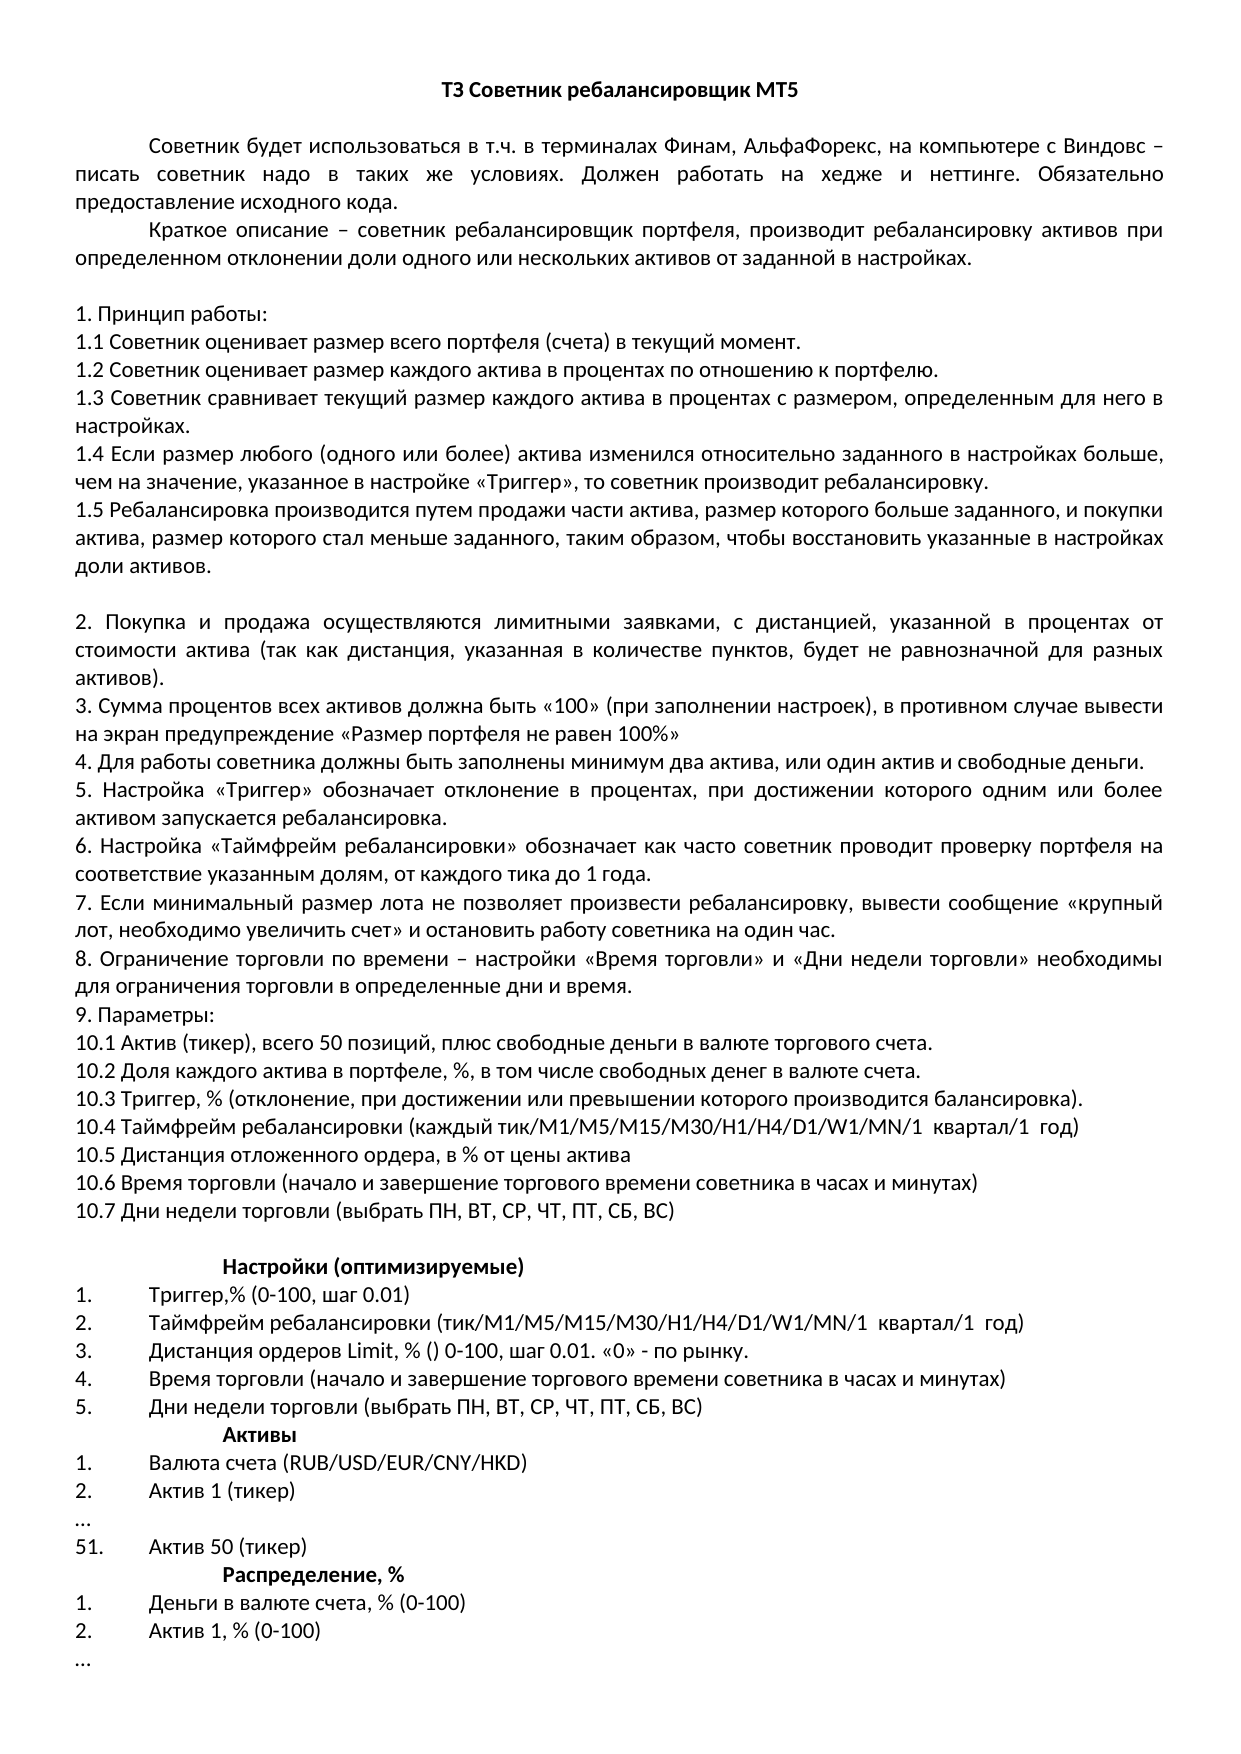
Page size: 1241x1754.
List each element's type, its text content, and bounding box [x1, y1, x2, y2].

list Валюта счета (RUB/USD/EUR/CNY/HKD) [75, 1448, 1165, 1476]
text 3. Сумма процентов всех активов должна быть «100» (при заполнении настроек), в противном случае вывести на экран предупреждение «Размер портфеля не равен 100%» [75, 691, 1165, 747]
text 10.5 Дистанция отложенного ордера, в % от цены актива [75, 1140, 1165, 1168]
text 10.2 Доля каждого актива в портфеле, %, в том числе свободных денег в валюте счета. [75, 1056, 1165, 1084]
text 8. Ограничение торговли по времени – настройки «Время торговли» и «Дни недели торговли» необходимы для ограничения торговли в определенные дни и время. [75, 944, 1165, 1000]
text Краткое описание – советник ребалансировщик портфеля, производит ребалансировку активов при определенном отклонении доли одного или нескольких активов от заданной в настройках. [75, 215, 1165, 271]
text 1.1 Советник оценивает размер всего портфеля (счета) в текущий момент. [75, 327, 1165, 355]
list Время торговли (начало и завершение торгового времени советника в часах и минутах) [75, 1364, 1165, 1392]
text 1.4 Если размер любого (одного или более) актива изменился относительно заданного в настройках больше, чем на значение, указанное в настройке «Триггер», то советник производит ребалансировку. [75, 439, 1165, 495]
text Активы [149, 1420, 1165, 1448]
text 10.7 Дни недели торговли (выбрать ПН, ВТ, СР, ЧТ, ПТ, СБ, ВС) [75, 1196, 1165, 1224]
list Дни недели торговли (выбрать ПН, ВТ, СР, ЧТ, ПТ, СБ, ВС) [75, 1392, 1165, 1420]
text 5. Настройка «Триггер» обозначает отклонение в процентах, при достижении которого одним или более активом запускается ребалансировка. [75, 776, 1165, 832]
text 7. Если минимальный размер лота не позволяет произвести ребалансировку, вывести сообщение «крупный лот, необходимо увеличить счет» и остановить работу советника на один час. [75, 888, 1165, 944]
text Настройки (оптимизируемые) [149, 1252, 1165, 1280]
text 10.3 Триггер, % (отклонение, при достижении или превышении которого производится балансировка). [75, 1084, 1165, 1112]
text 10.6 Время торговли (начало и завершение торгового времени советника в часах и минутах) [75, 1168, 1165, 1196]
text 1. Принцип работы: [75, 299, 1165, 327]
text 1.2 Советник оценивает размер каждого актива в процентах по отношению к портфелю. [75, 355, 1165, 383]
text 10.1 Актив (тикер), всего 50 позиций, плюс свободные деньги в валюте торгового счета. [75, 1028, 1165, 1056]
list Актив 1 (тикер) [75, 1476, 1165, 1504]
list Актив 1, % (0-100) [75, 1616, 1165, 1644]
text 1.5 Ребалансировка производится путем продажи части актива, размер которого больше заданного, и покупки актива, размер которого стал меньше заданного, таким образом, чтобы восстановить указанные в настройках доли активов. [75, 495, 1165, 579]
list Таймфрейм ребалансировки (тик/М1/М5/М15/М30/Н1/Н4/D1/W1/MN/1 квартал/1 год) [75, 1308, 1165, 1336]
list Триггер,% (0-100, шаг 0.01) [75, 1280, 1165, 1308]
text 2. Покупка и продажа осуществляются лимитными заявками, с дистанцией, указанной в процентах от стоимости актива (так как дистанция, указанная в количестве пунктов, будет не равнозначной для разных активов). [75, 607, 1165, 691]
list … [75, 1504, 1165, 1532]
list Распределение, % [149, 1560, 1165, 1588]
text 1.3 Советник сравнивает текущий размер каждого актива в процентах с размером, определенным для него в настройках. [75, 383, 1165, 439]
text Советник будет использоваться в т.ч. в терминалах Финам, АльфаФорекс, на компьютере с Виндовс – писать советник надо в таких же условиях. Должен работать на хедже и неттинге. Обязательно предоставление исходного кода. [75, 131, 1165, 215]
list … [75, 1644, 1165, 1672]
text 4. Для работы советника должны быть заполнены минимум два актива, или один актив и свободные деньги. [75, 747, 1165, 776]
list Дистанция ордеров Limit, % () 0-100, шаг 0.01. «0» - по рынку. [75, 1336, 1165, 1364]
text 6. Настройка «Таймфрейм ребалансировки» обозначает как часто советник проводит проверку портфеля на соответствие указанным долям, от каждого тика до 1 года. [75, 832, 1165, 888]
text 9. Параметры: [75, 1000, 1165, 1028]
list Актив 50 (тикер) [75, 1532, 1165, 1560]
text ТЗ Советник ребалансировщик МТ5 [75, 75, 1165, 103]
text 10.4 Таймфрейм ребалансировки (каждый тик/М1/М5/М15/М30/Н1/Н4/D1/W1/MN/1 квартал/1 год) [75, 1112, 1165, 1140]
list Деньги в валюте счета, % (0-100) [75, 1588, 1165, 1616]
